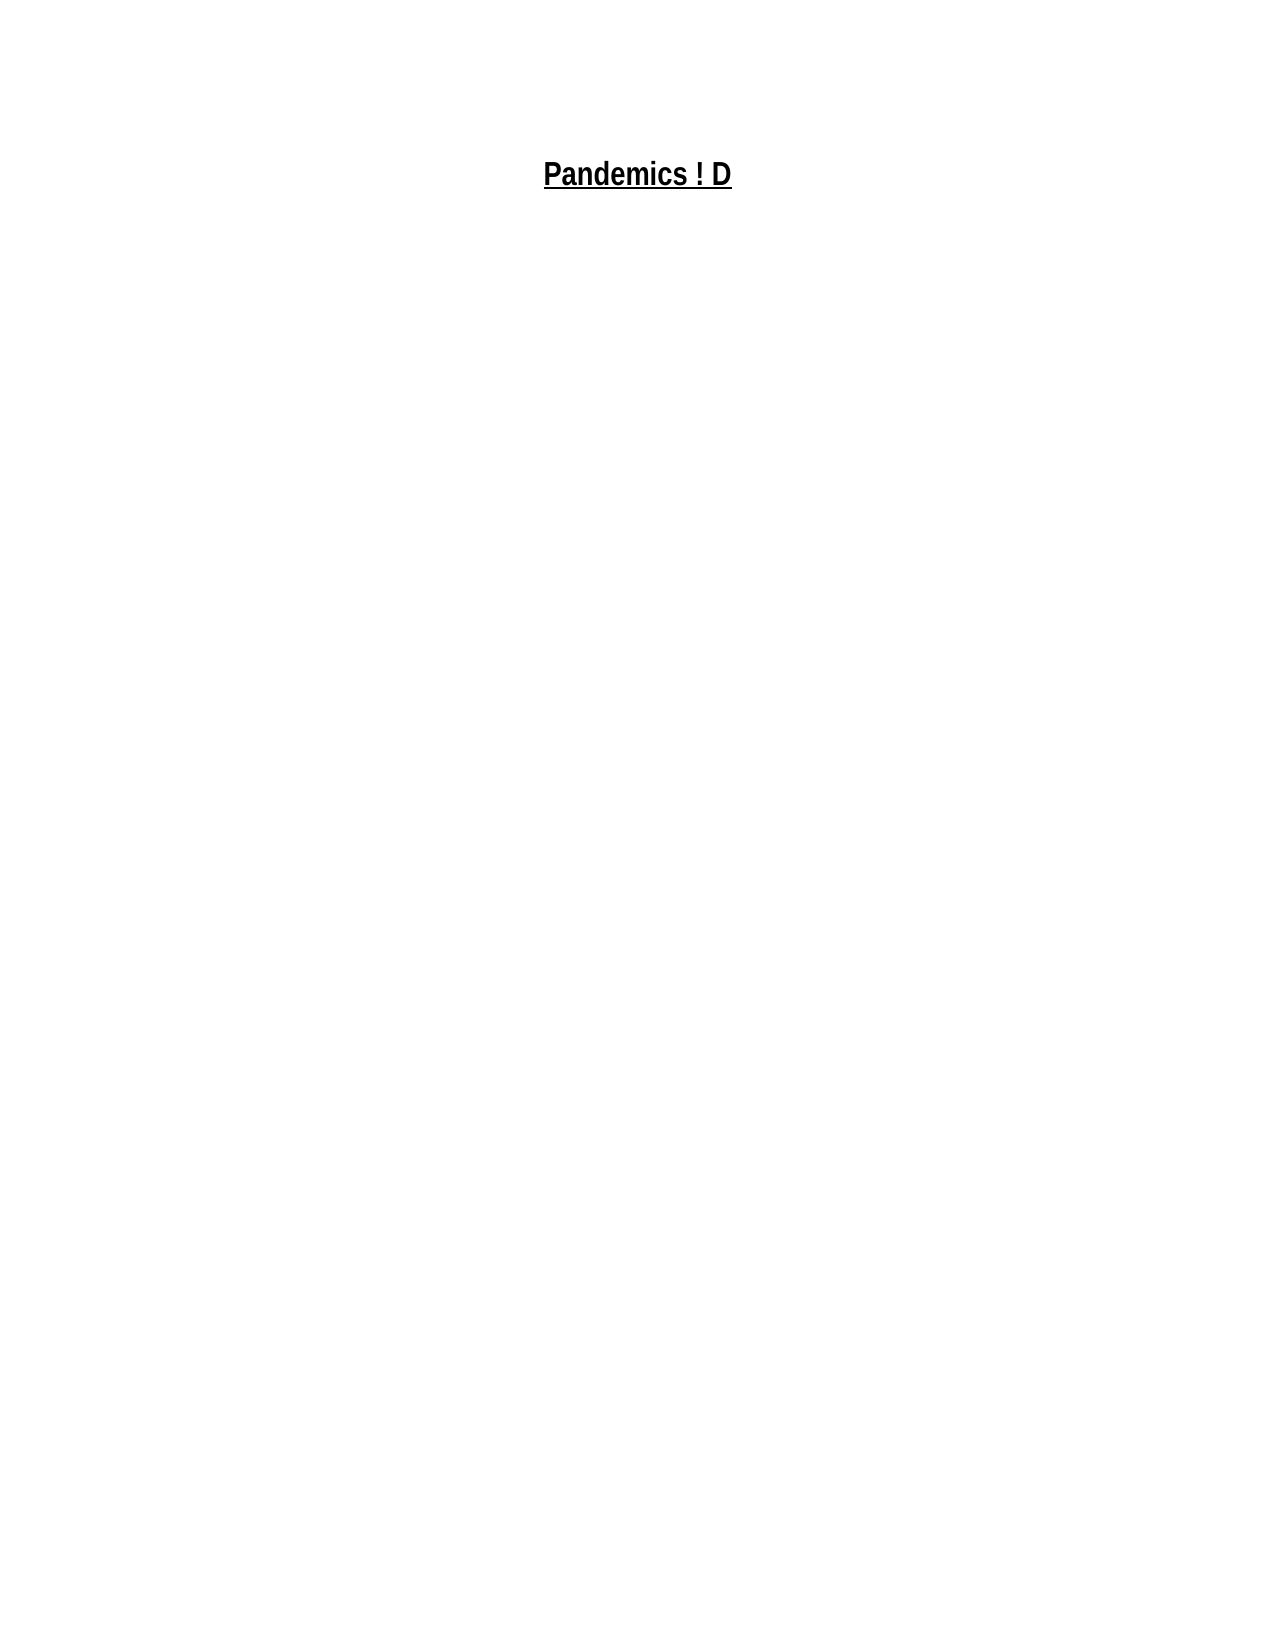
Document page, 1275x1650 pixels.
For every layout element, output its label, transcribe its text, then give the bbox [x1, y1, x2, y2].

subtitle Pandemics ! D [150, 154, 1125, 192]
